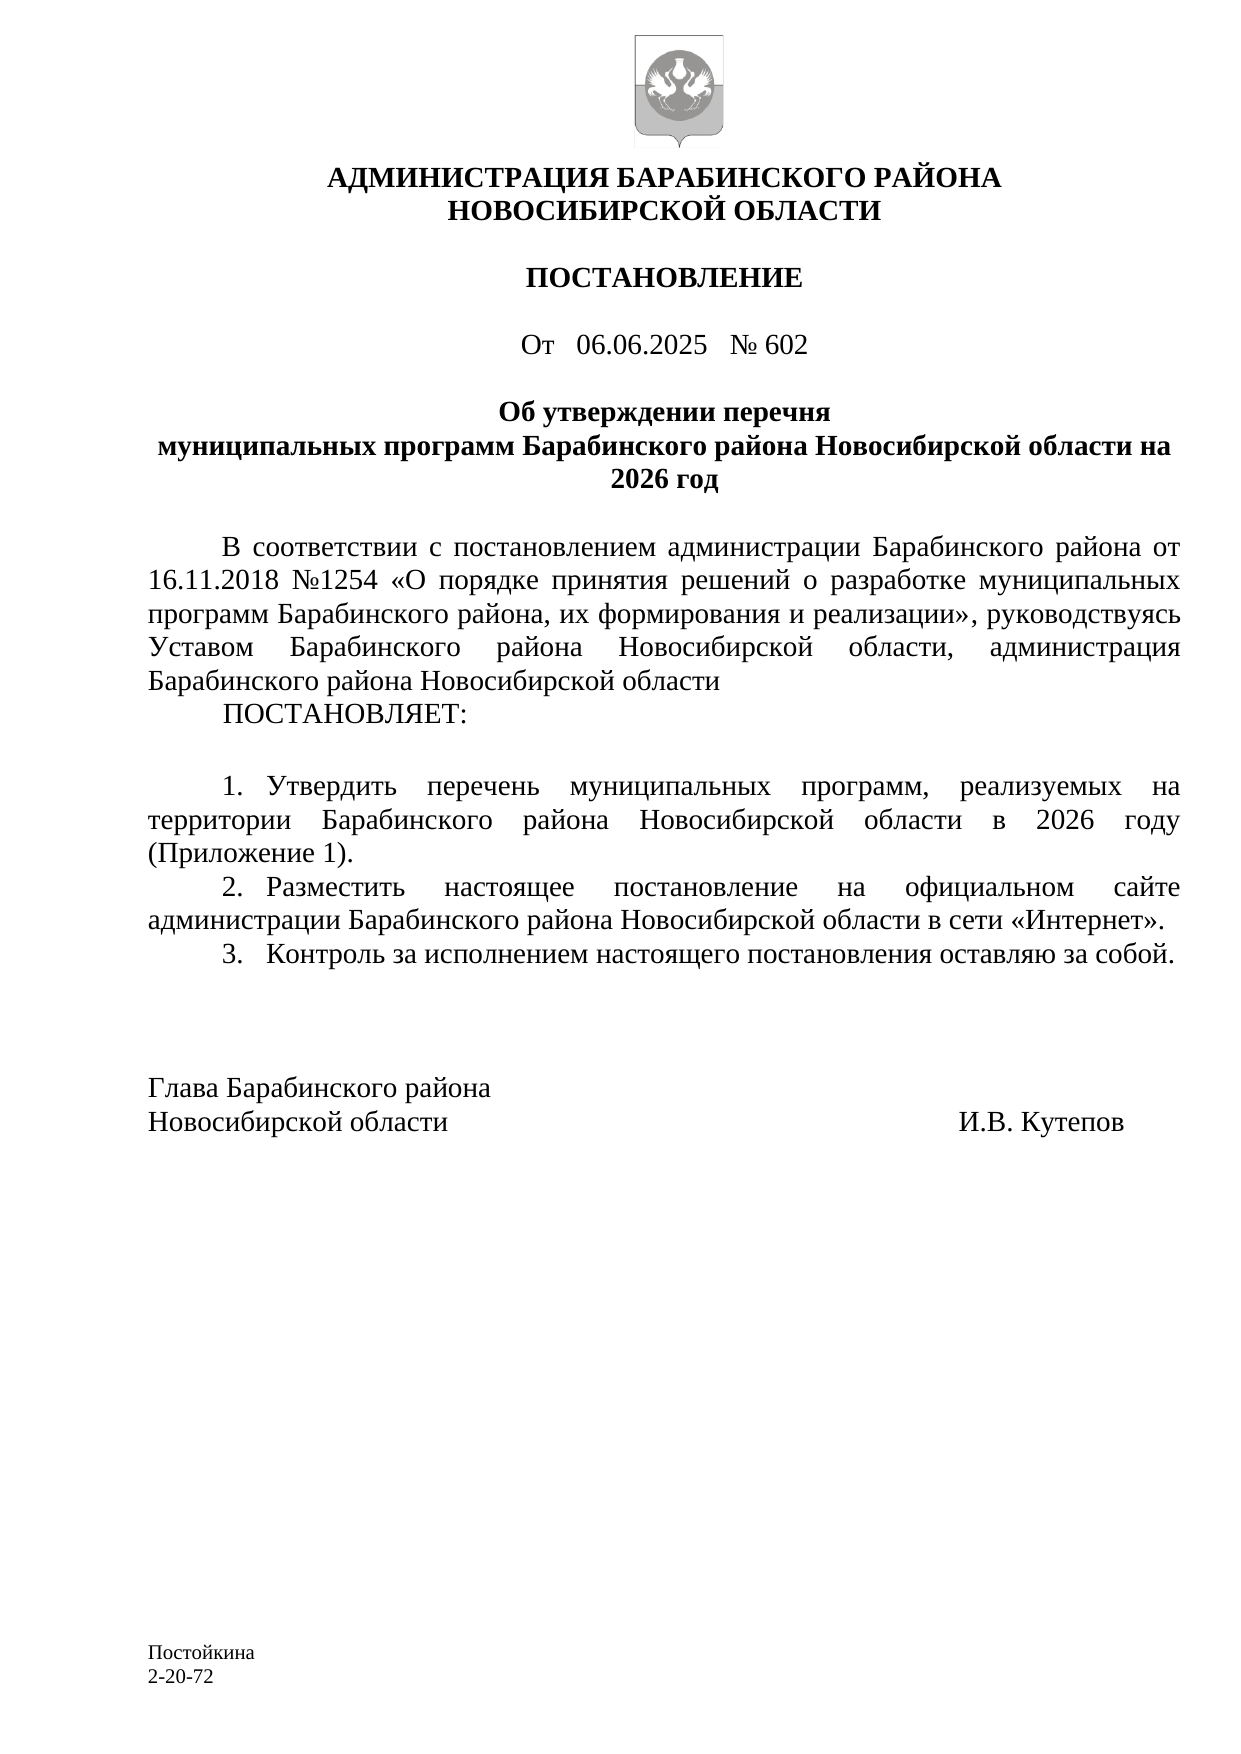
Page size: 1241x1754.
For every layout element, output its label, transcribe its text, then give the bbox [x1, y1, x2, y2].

text НОВОСИБИРСКОЙ ОБЛАСТИ [148, 193, 1181, 227]
text Постойкина [148, 1640, 1181, 1664]
list Разместить настоящее постановление на официальном сайте администрации Барабинского района Новосибирской области в сети «Интернет». [148, 869, 1181, 936]
picture [634, 35, 724, 148]
text От 06.06.2025 № 602 [148, 327, 1181, 361]
text ПОСТАНОВЛЯЕТ: [148, 696, 1181, 730]
text Об утверждении перечня [148, 394, 1181, 428]
list Утвердить перечень муниципальных программ, реализуемых на территории Барабинского района Новосибирской области в 2026 году (Приложение 1). [148, 768, 1181, 869]
text АДМИНИСТРАЦИЯ БАРАБИНСКОГО РАЙОНА [148, 160, 1181, 193]
text муниципальных программ Барабинского района Новосибирской области на 2026 год [148, 428, 1181, 495]
text Новосибирской области И.В. Кутепов [148, 1104, 1181, 1137]
text В соответствии с постановлением администрации Барабинского района от 16.11.2018 №1254 «О порядке принятия решений о разработке муниципальных программ Барабинского района, их формирования и реализации», руководствуясь Уставом Барабинского района Новосибирской области, администрация Барабинского района Новосибирской области [148, 529, 1181, 696]
text ПОСТАНОВЛЕНИЕ [148, 260, 1181, 294]
list Контроль за исполнением настоящего постановления оставляю за собой. [148, 936, 1181, 969]
text 2-20-72 [148, 1664, 1181, 1688]
text Глава Барабинского района [148, 1070, 1181, 1104]
